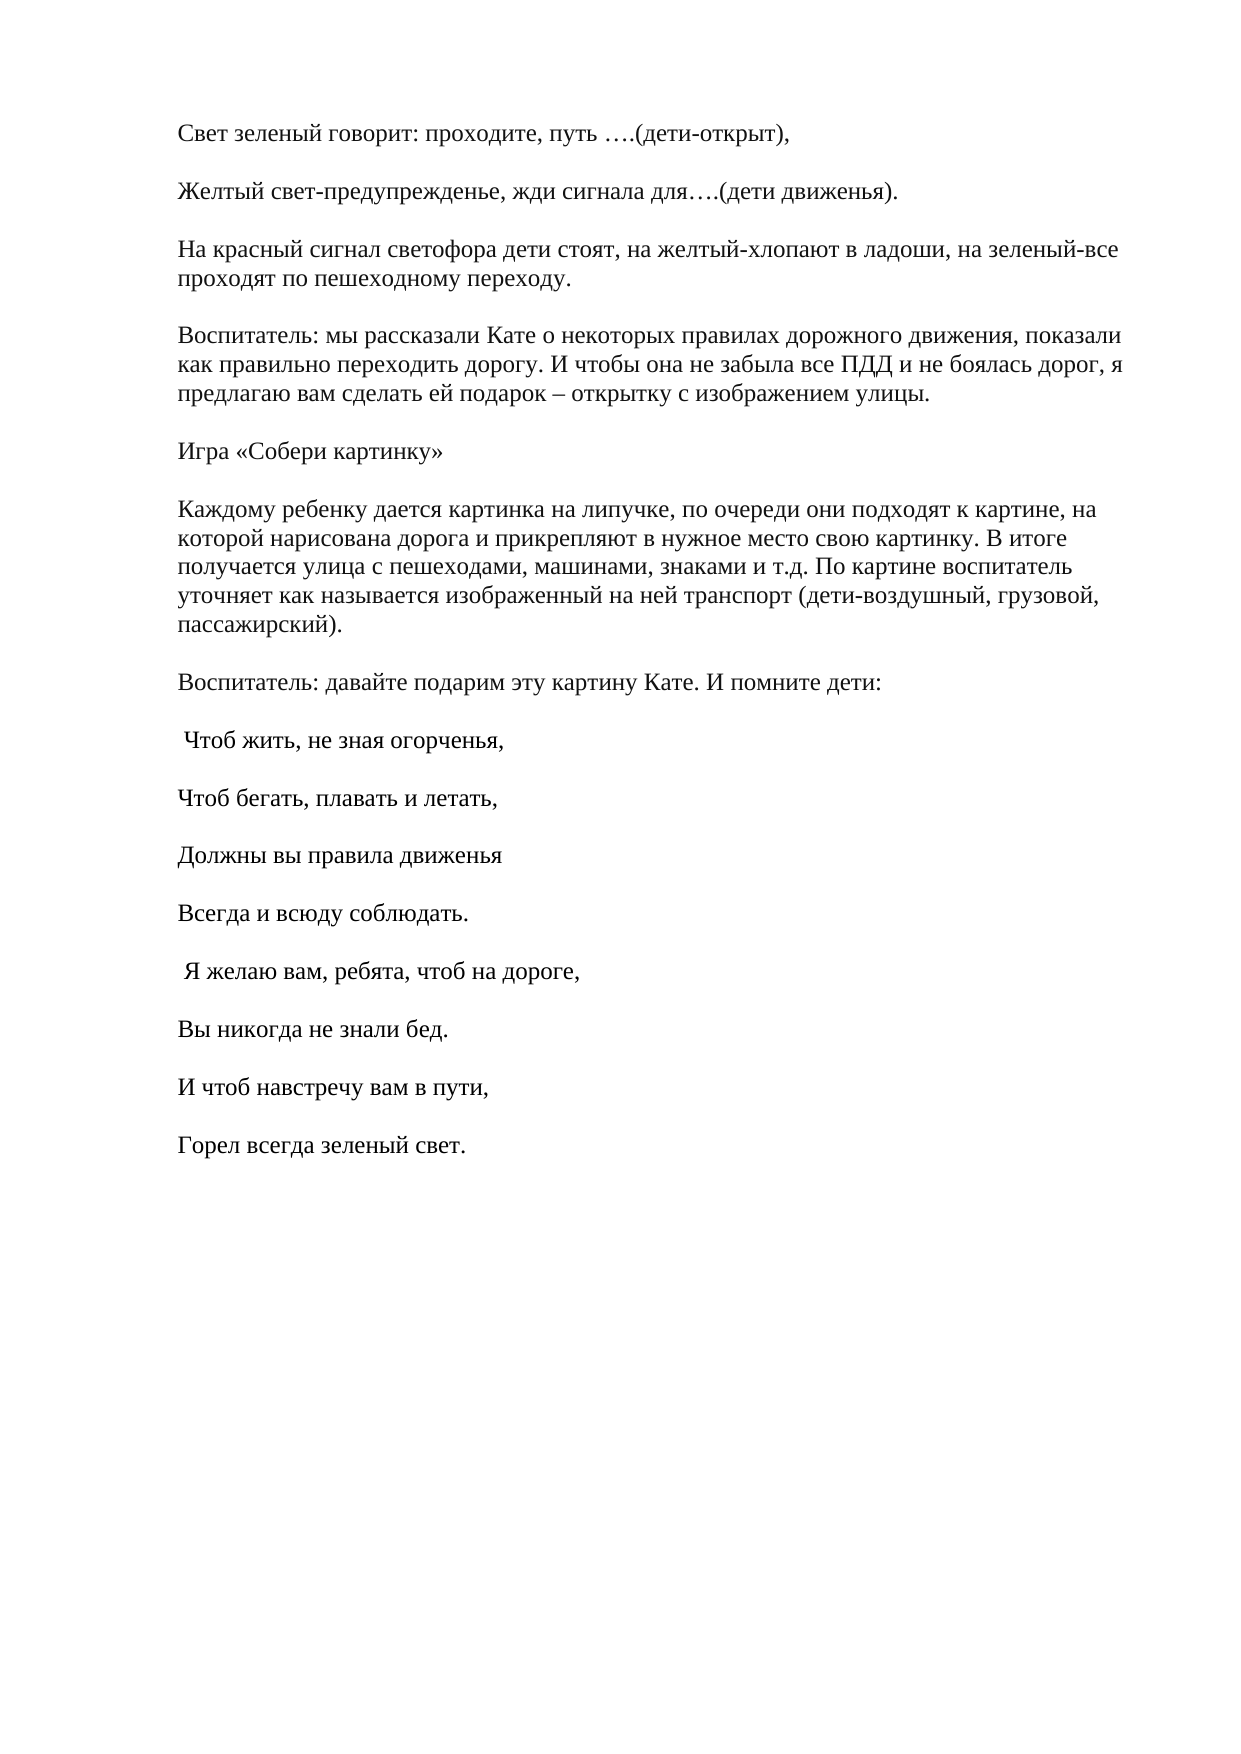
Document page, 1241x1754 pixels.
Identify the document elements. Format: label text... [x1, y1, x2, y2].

text Каждому ребенку дается картинка на липучке, по очереди они подходят к картине, на которой нарисована дорога и прикрепляют в нужное место свою картинку. В итоге получается улица с пешеходами, машинами, знаками и т.д. По картине воспитатель уточняет как называется изображенный на ней транспорт (дети-воздушный, грузовой, пассажирский). [177, 494, 1152, 638]
text Я желаю вам, ребята, чтоб на дороге, [177, 956, 1152, 985]
text Свет зеленый говорит: проходите, путь ….(дети-открыт), [177, 118, 1152, 147]
text Вы никогда не знали бед. [177, 1014, 1152, 1043]
text И чтоб навстречу вам в пути, [177, 1072, 1152, 1101]
text Чтоб бегать, плавать и летать, [177, 783, 1152, 811]
text Воспитатель: мы рассказали Кате о некоторых правилах дорожного движения, показали как правильно переходить дорогу. И чтобы она не забыла все ПДД и не боялась дорог, я предлагаю вам сделать ей подарок – открытку с изображением улицы. [177, 321, 1152, 407]
text Должны вы правила движенья [177, 841, 1152, 869]
text Воспитатель: давайте подарим эту картину Кате. И помните дети: [177, 667, 1152, 696]
text Чтоб жить, не зная огорченья, [177, 725, 1152, 753]
text На красный сигнал светофора дети стоят, на желтый-хлопают в ладоши, на зеленый-все проходят по пешеходному переходу. [177, 234, 1152, 291]
text Желтый свет-предупрежденье, жди сигнала для….(дети движенья). [177, 176, 1152, 205]
text Всегда и всюду соблюдать. [177, 898, 1152, 927]
text Горел всегда зеленый свет. [177, 1130, 1152, 1159]
text Игра «Собери картинку» [177, 436, 1152, 465]
